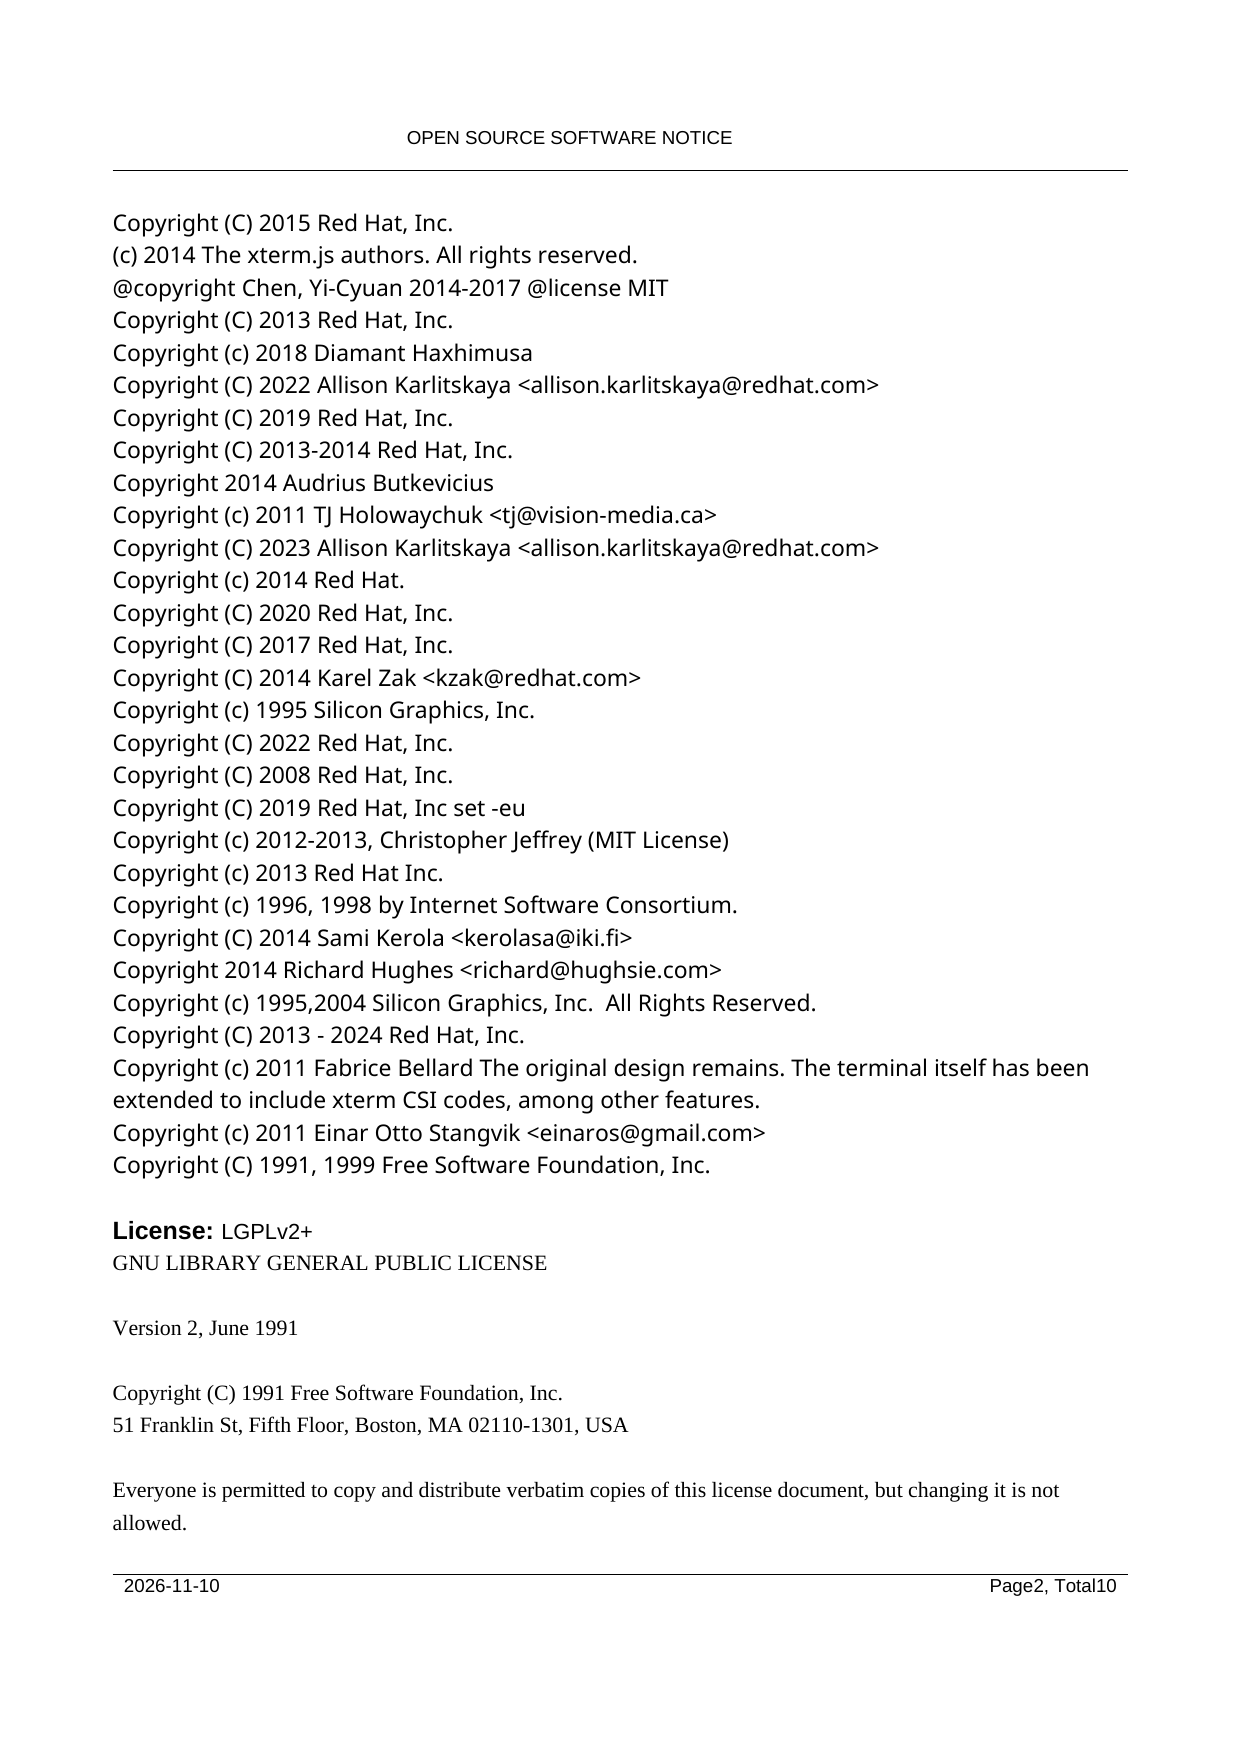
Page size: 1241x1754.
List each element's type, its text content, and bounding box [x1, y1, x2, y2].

text License: LGPLv2+ [112, 1214, 1128, 1246]
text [112, 206, 1128, 1214]
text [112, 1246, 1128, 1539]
